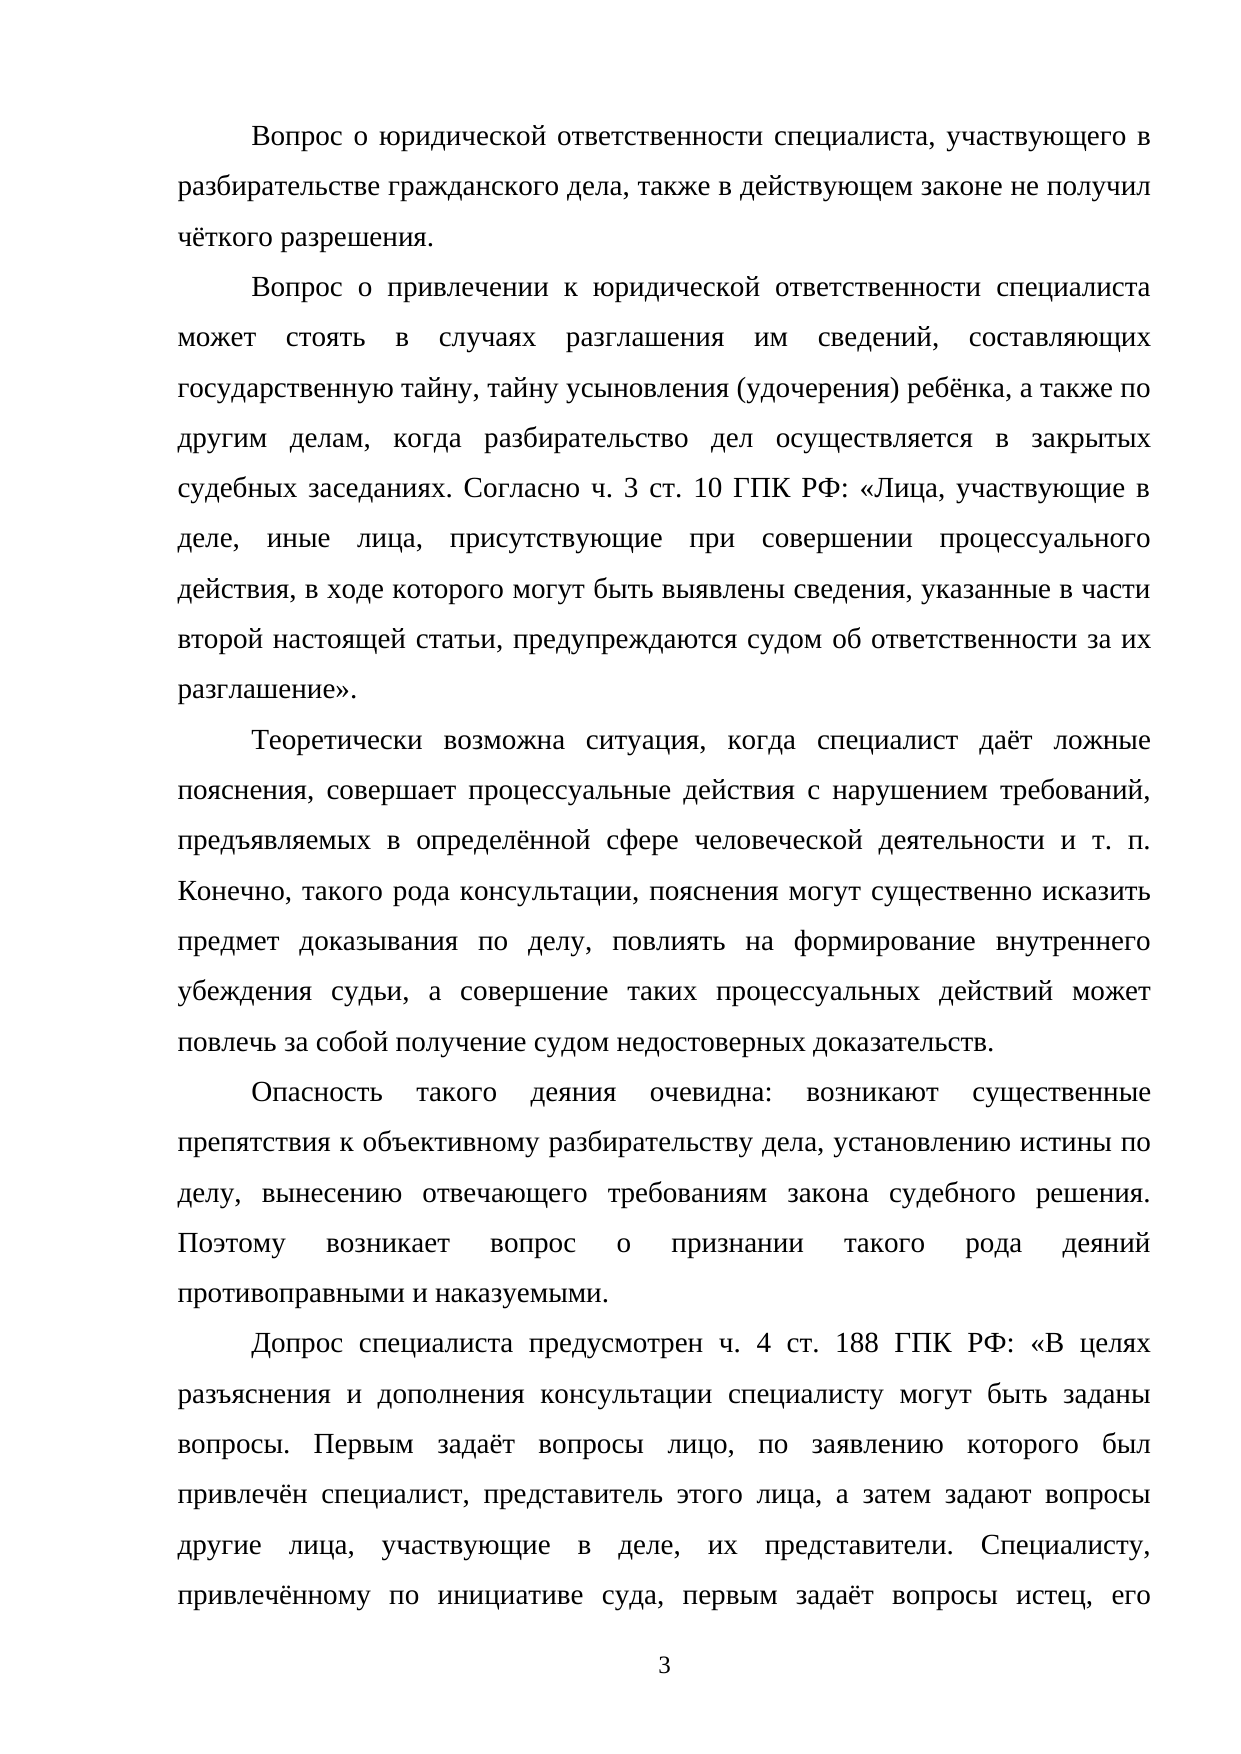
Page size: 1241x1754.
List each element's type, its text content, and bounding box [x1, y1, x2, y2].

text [177, 1326, 1152, 1611]
text Опасность такого деяния очевидна: возникают существенные препятствия к объективному разбирательству дела, установлению истины по делу, вынесению отвечающего требованиям закона судебного решения. Поэтому возникает вопрос о признании такого рода деяний противоправными и наказуемыми. [177, 1074, 1152, 1309]
text Теоретически возможна ситуация, когда специалист даёт ложные пояснения, совершает процессуальные действия с нарушением требований, предъявляемых в определённой сфере человеческой деятельности и т. п. Конечно, такого рода консультации, пояснения могут существенно исказить предмет доказывания по делу, повлиять на формирование внутреннего убеждения судьи, а совершение таких процессуальных действий может повлечь за собой получение судом недостоверных доказательств. [177, 722, 1152, 1057]
text Вопрос о привлечении к юридической ответственности специалиста может стоять в случаях разглашения им сведений, составляющих государственную тайну, тайну усыновления (удочерения) ребёнка, а также по другим делам, когда разбирательство дел осуществляется в закрытых судебных заседаниях. Согласно ч. 3 ст. 10 ГПК РФ: «Лица, участвующие в деле, иные лица, присутствующие при совершении процессуального действия, в ходе которого могут быть выявлены сведения, указанные в части второй настоящей статьи, предупреждаются судом об ответственности за их разглашение». [177, 269, 1152, 705]
text Вопрос о юридической ответственности специалиста, участвующего в разбирательстве гражданского дела, также в действующем законе не получил чёткого разрешения. [177, 118, 1152, 252]
